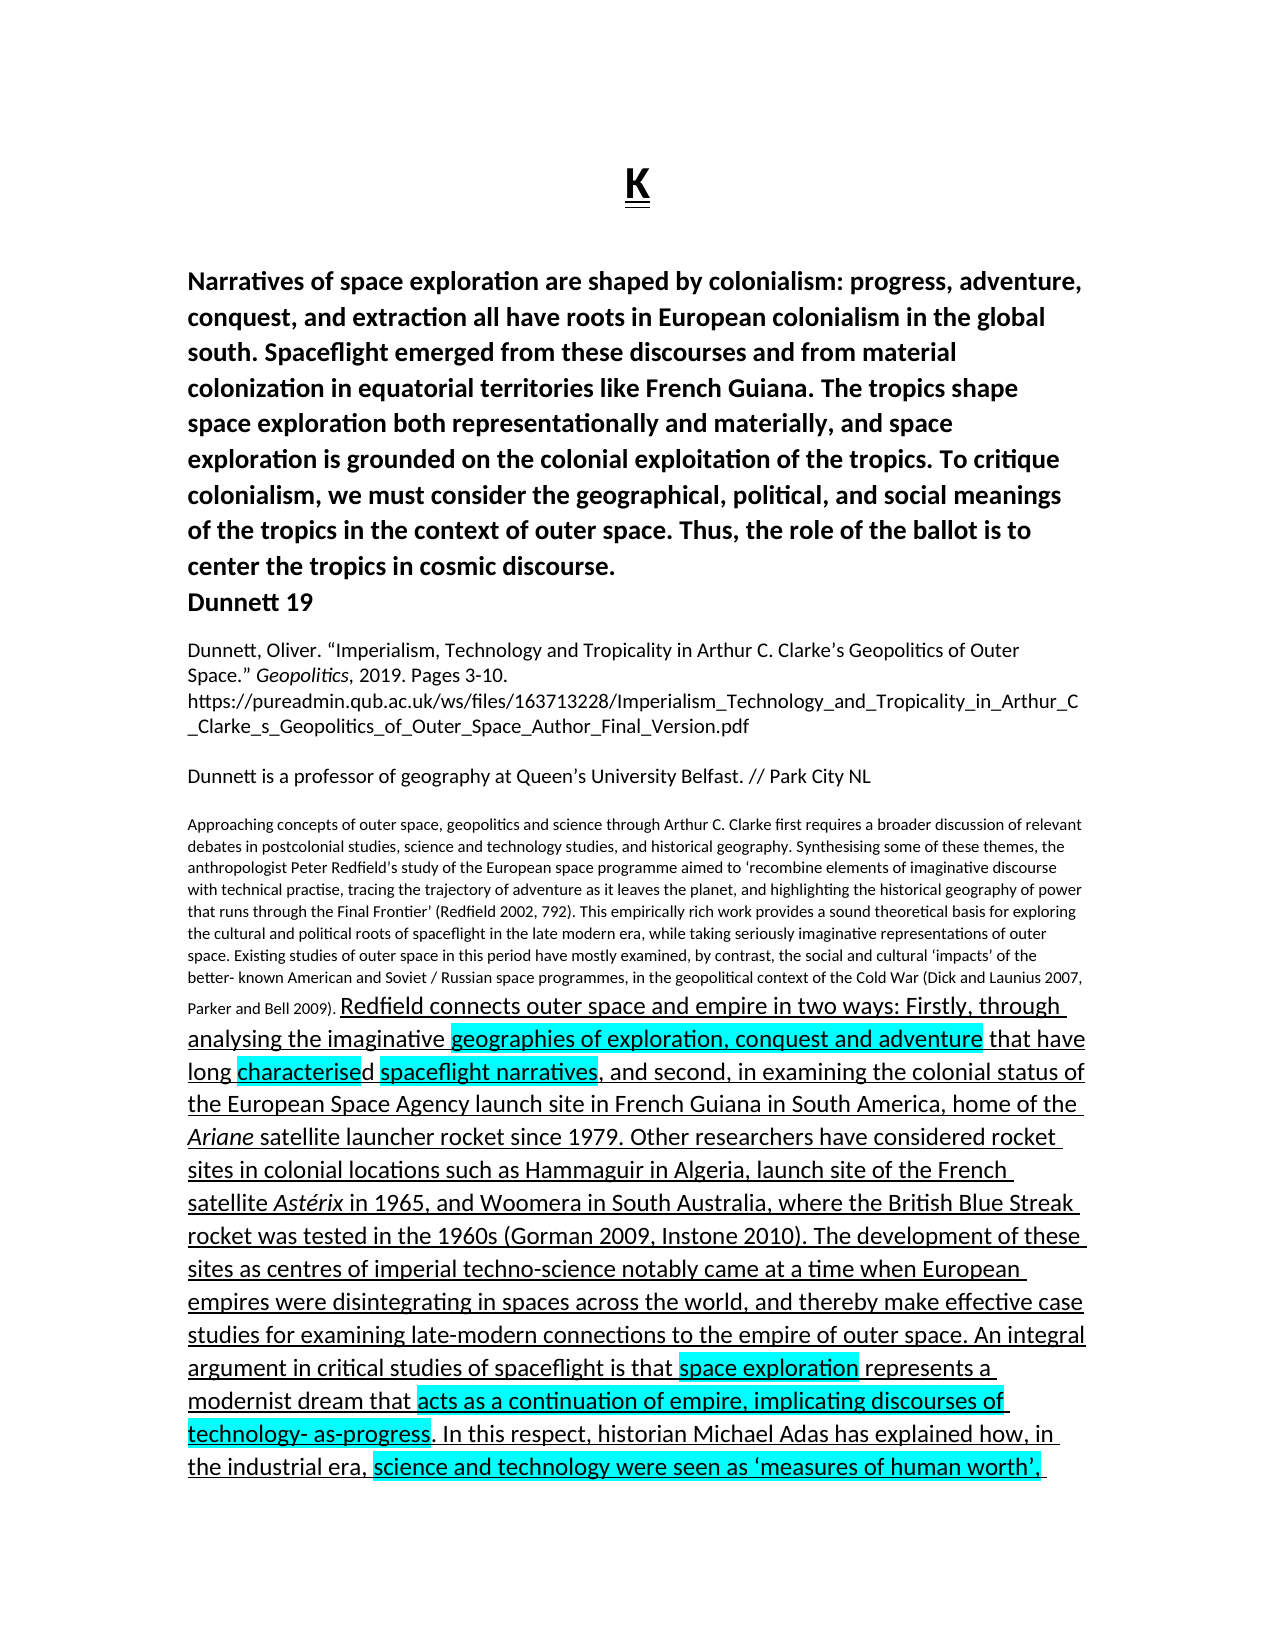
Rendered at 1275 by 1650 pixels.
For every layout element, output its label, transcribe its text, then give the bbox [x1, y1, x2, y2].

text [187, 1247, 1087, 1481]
subtitle Narratives of space exploration are shaped by colonialism: progress, adventure, conquest, and extraction all have roots in European colonialism in the global south. Spaceflight emerged from these discourses and from material colonization in equatorial territories like French Guiana. The tropics shape space exploration both representationally and materially, and space exploration is grounded on the colonial exploitation of the tropics. To critique colonialism, we must consider the geographical, political, and social meanings of the tropics in the context of outer space. Thus, the role of the ballot is to center the tropics in cosmic discourse. [187, 264, 1087, 582]
text Dunnett 19 [187, 585, 1087, 618]
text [187, 814, 1087, 1246]
text Dunnett, Oliver. “Imperialism, Technology and Tropicality in Arthur C. Clarke’s Geopolitics of Outer Space.” Geopolitics, 2019. Pages 3-10. https://pureadmin.qub.ac.uk/ws/files/163713228/Imperialism_Technology_and_Tropicality_in_Arthur_C_Clarke_s_Geopolitics_of_Outer_Space_Author_Final_Version.pdf [187, 637, 1087, 739]
text Dunnett is a professor of geography at Queen’s University Belfast. // Park City NL [187, 764, 1087, 789]
subtitle K [187, 154, 1087, 210]
